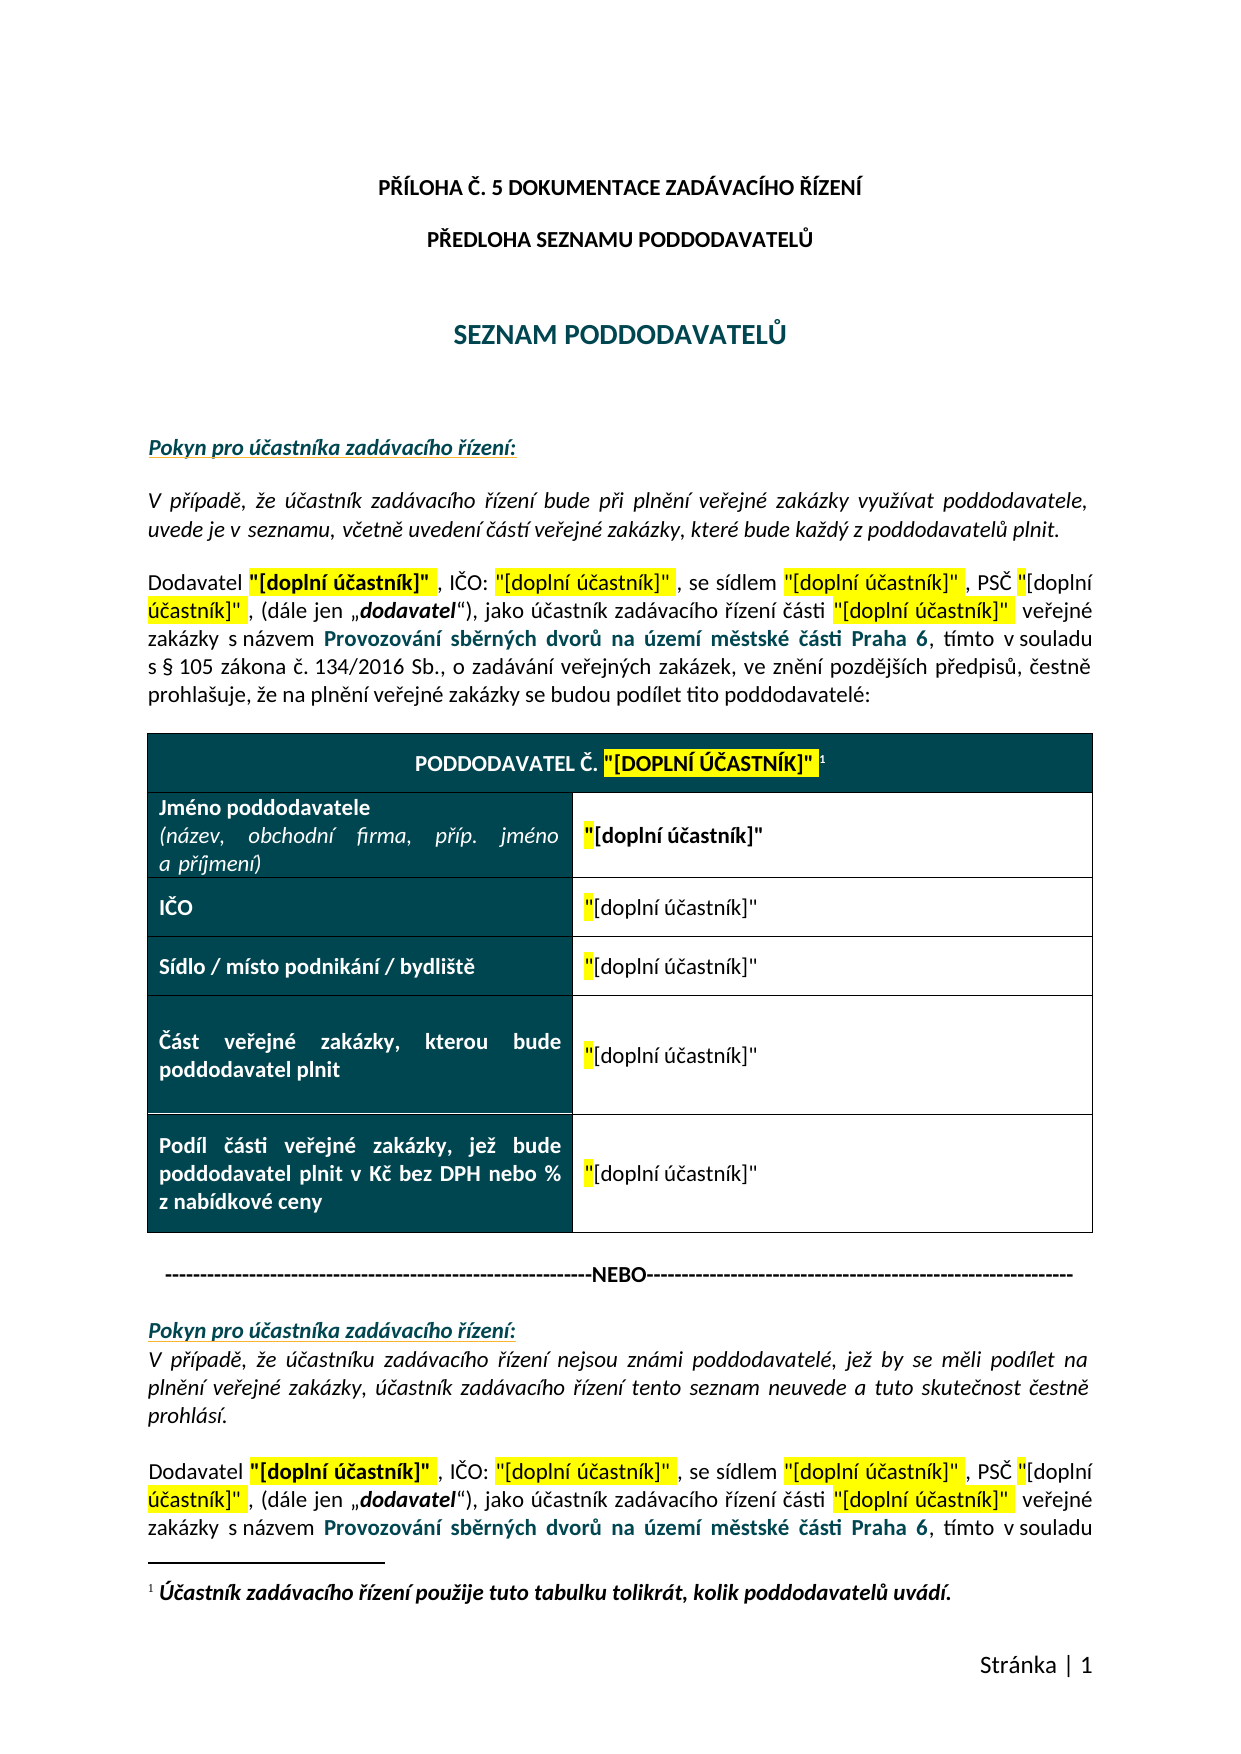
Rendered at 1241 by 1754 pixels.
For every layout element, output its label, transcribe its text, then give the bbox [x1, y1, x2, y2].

table_cell Jméno poddodavatele (název, obchodní firma, příp. jméno a příjmení) [148, 793, 572, 877]
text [148, 1457, 1093, 1541]
text Pokyn pro účastníka zadávacího řízení: [148, 433, 1093, 461]
text PŘEDLOHA SEZNAMU PODDODAVATELŮ [148, 226, 1093, 254]
table_cell [573, 793, 1092, 877]
text Pokyn pro účastníka zadávacího řízení: [148, 1317, 1093, 1345]
text Dodavatel , IČO: , se sídlem , PSČ , (dále jen „dodavatel“), jako účastník zadávacího řízení části veřejné zakázky s názvem Provozování sběrných dvorů na území městské části Praha 6, tímto v souladu s § 105 zákona č. 134/2016 Sb., o zadávání veřejných zakázek, ve znění pozdějších předpisů, čestně prohlašuje, že na plnění veřejné zakázky se budou podílet tito poddodavatelé: [148, 568, 1093, 708]
table_cell Část veřejné zakázky, kterou bude poddodavatel plnit [148, 996, 572, 1113]
table_cell [573, 996, 1092, 1113]
text PŘÍLOHA Č. 5 DOKUMENTACE ZADÁVACÍHO ŘÍZENÍ [148, 173, 1093, 201]
table_cell Podíl části veřejné zakázky, jež bude poddodavatel plnit v Kč bez DPH nebo % z nabídkové ceny [148, 1115, 572, 1232]
table_header PODDODAVATEL Č. [148, 734, 1092, 792]
text V případě, že účastník zadávacího řízení bude při plnění veřejné zakázky využívat poddodavatele, uvede je v seznamu, včetně uvedení částí veřejné zakázky, které bude každý z poddodavatelů plnit. [148, 486, 1093, 543]
table_cell [573, 878, 1092, 936]
text SEZNAM PODDODAVATELŮ [148, 316, 1093, 352]
text -------------------------------------------------------------NEBO------------------------------------------------------------- [148, 1261, 1093, 1289]
text V případě, že účastníku zadávacího řízení nejsou známi poddodavatelé, jež by se měli podílet na plnění veřejné zakázky, účastník zadávacího řízení tento seznam neuvede a tuto skutečnost čestně prohlásí. [148, 1345, 1093, 1429]
table_cell [573, 1115, 1092, 1232]
table_cell IČO [148, 878, 572, 936]
table_cell [573, 937, 1092, 995]
table_cell Sídlo / místo podnikání / bydliště [148, 937, 572, 995]
